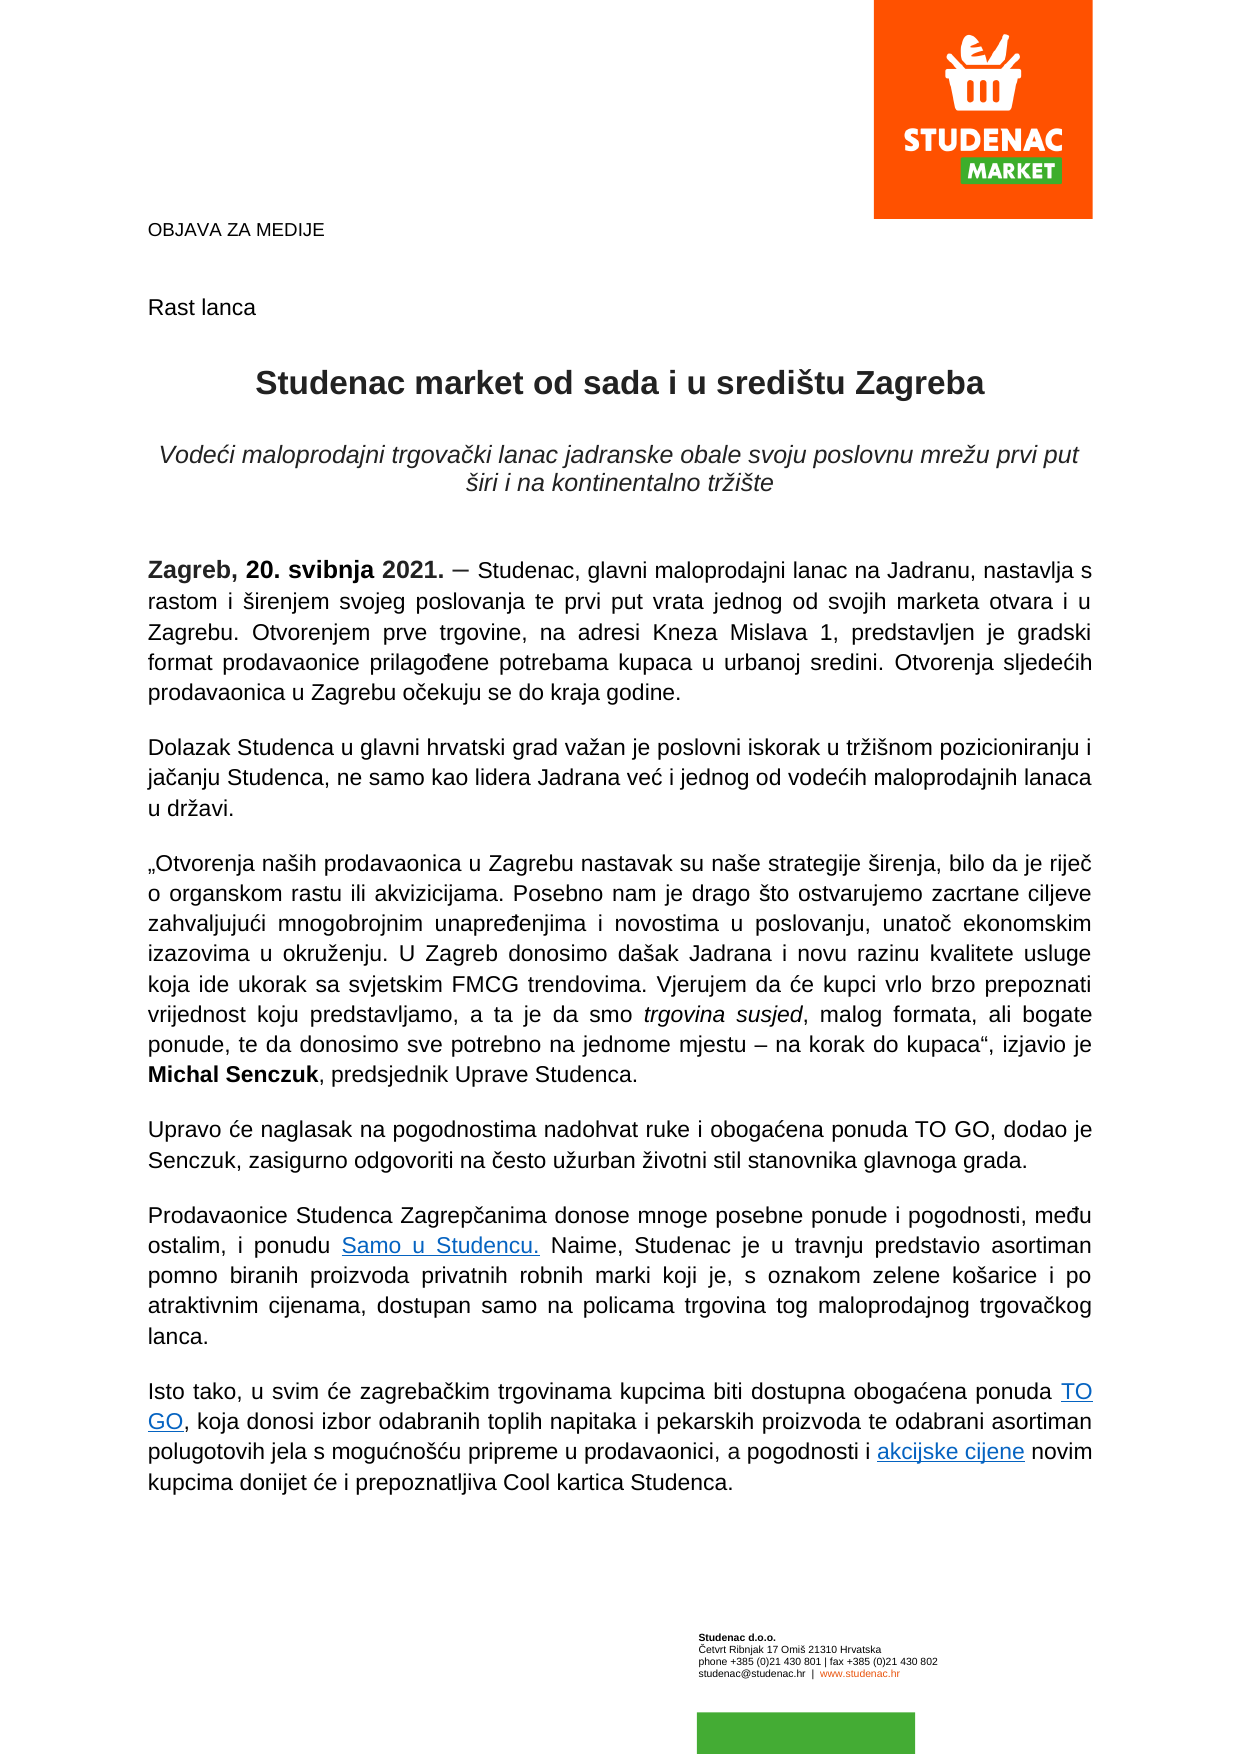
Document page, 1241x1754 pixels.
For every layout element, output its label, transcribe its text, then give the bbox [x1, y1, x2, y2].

text Studenac market od sada i u središtu Zagreba [148, 363, 1093, 401]
text Dolazak Studenca u glavni hrvatski grad važan je poslovni iskorak u tržišnom pozicioniranju i jačanju Studenca, ne samo kao lidera Jadrana već i jednog od vodećih maloprodajnih lanaca u državi. [148, 734, 1093, 821]
text Zagreb, 20. svibnja 2021. – Studenac, glavni maloprodajni lanac na Jadranu, nastavlja s rastom i širenjem svojeg poslovanja te prvi put vrata jednog od svojih marketa otvara i u Zagrebu. Otvorenjem prve trgovine, na adresi Kneza Mislava 1, predstavljen je gradski format prodavaonice prilagođene potrebama kupaca u urbanoj sredini. Otvorenja sljedećih prodavaonica u Zagrebu očekuju se do kraja godine. [148, 551, 1093, 705]
text Vodeći maloprodajni trgovački lanac jadranske obale svoju poslovnu mrežu prvi put širi i na kontinentalno tržište [148, 439, 1093, 497]
text Upravo će naglasak na pogodnostima nadohvat ruke i obogaćena ponuda TO GO, dodao je Senczuk, zasigurno odgovoriti na često užurban životni stil stanovnika glavnoga grada. [148, 1116, 1093, 1173]
text Prodavaonice Studenca Zagrepčanima donose mnoge posebne ponude i pogodnosti, među ostalim, i ponudu Samo u Studencu. Naime, Studenac je u travnju predstavio asortiman pomno biranih proizvoda privatnih robnih marki koji je, s oznakom zelene košarice i po atraktivnim cijenama, dostupan samo na policama trgovina tog maloprodajnog trgovačkog lanca. [148, 1202, 1093, 1349]
picture [873, 0, 1093, 219]
text „Otvorenja naših prodavaonica u Zagrebu nastavak su naše strategije širenja, bilo da je riječ o organskom rastu ili akvizicijama. Posebno nam je drago što ostvarujemo zacrtane ciljeve zahvaljujući mnogobrojnim unapređenjima i novostima u poslovanju, unatoč ekonomskim izazovima u okruženju. U Zagreb donosimo dašak Jadrana i novu razinu kvalitete usluge koja ide ukorak sa svjetskim FMCG trendovima. Vjerujem da će kupci vrlo brzo prepoznati vrijednost koju predstavljamo, a ta je da smo trgovina susjed, malog formata, ali bogate ponude, te da donosimo sve potrebno na jednome mjestu – na korak do kupaca“, izjavio je Michal Senczuk, predsjednik Uprave Studenca. [148, 850, 1093, 1087]
text Isto tako, u svim će zagrebačkim trgovinama kupcima biti dostupna obogaćena ponuda TO GO, koja donosi izbor odabranih toplih napitaka i pekarskih proizvoda te odabrani asortiman polugotovih jela s mogućnošću pripreme u prodavaonici, a pogodnosti i akcijske cijene novim kupcima donijet će i prepoznatljiva Cool kartica Studenca. [148, 1378, 1093, 1495]
text Rast lanca [148, 294, 1093, 320]
